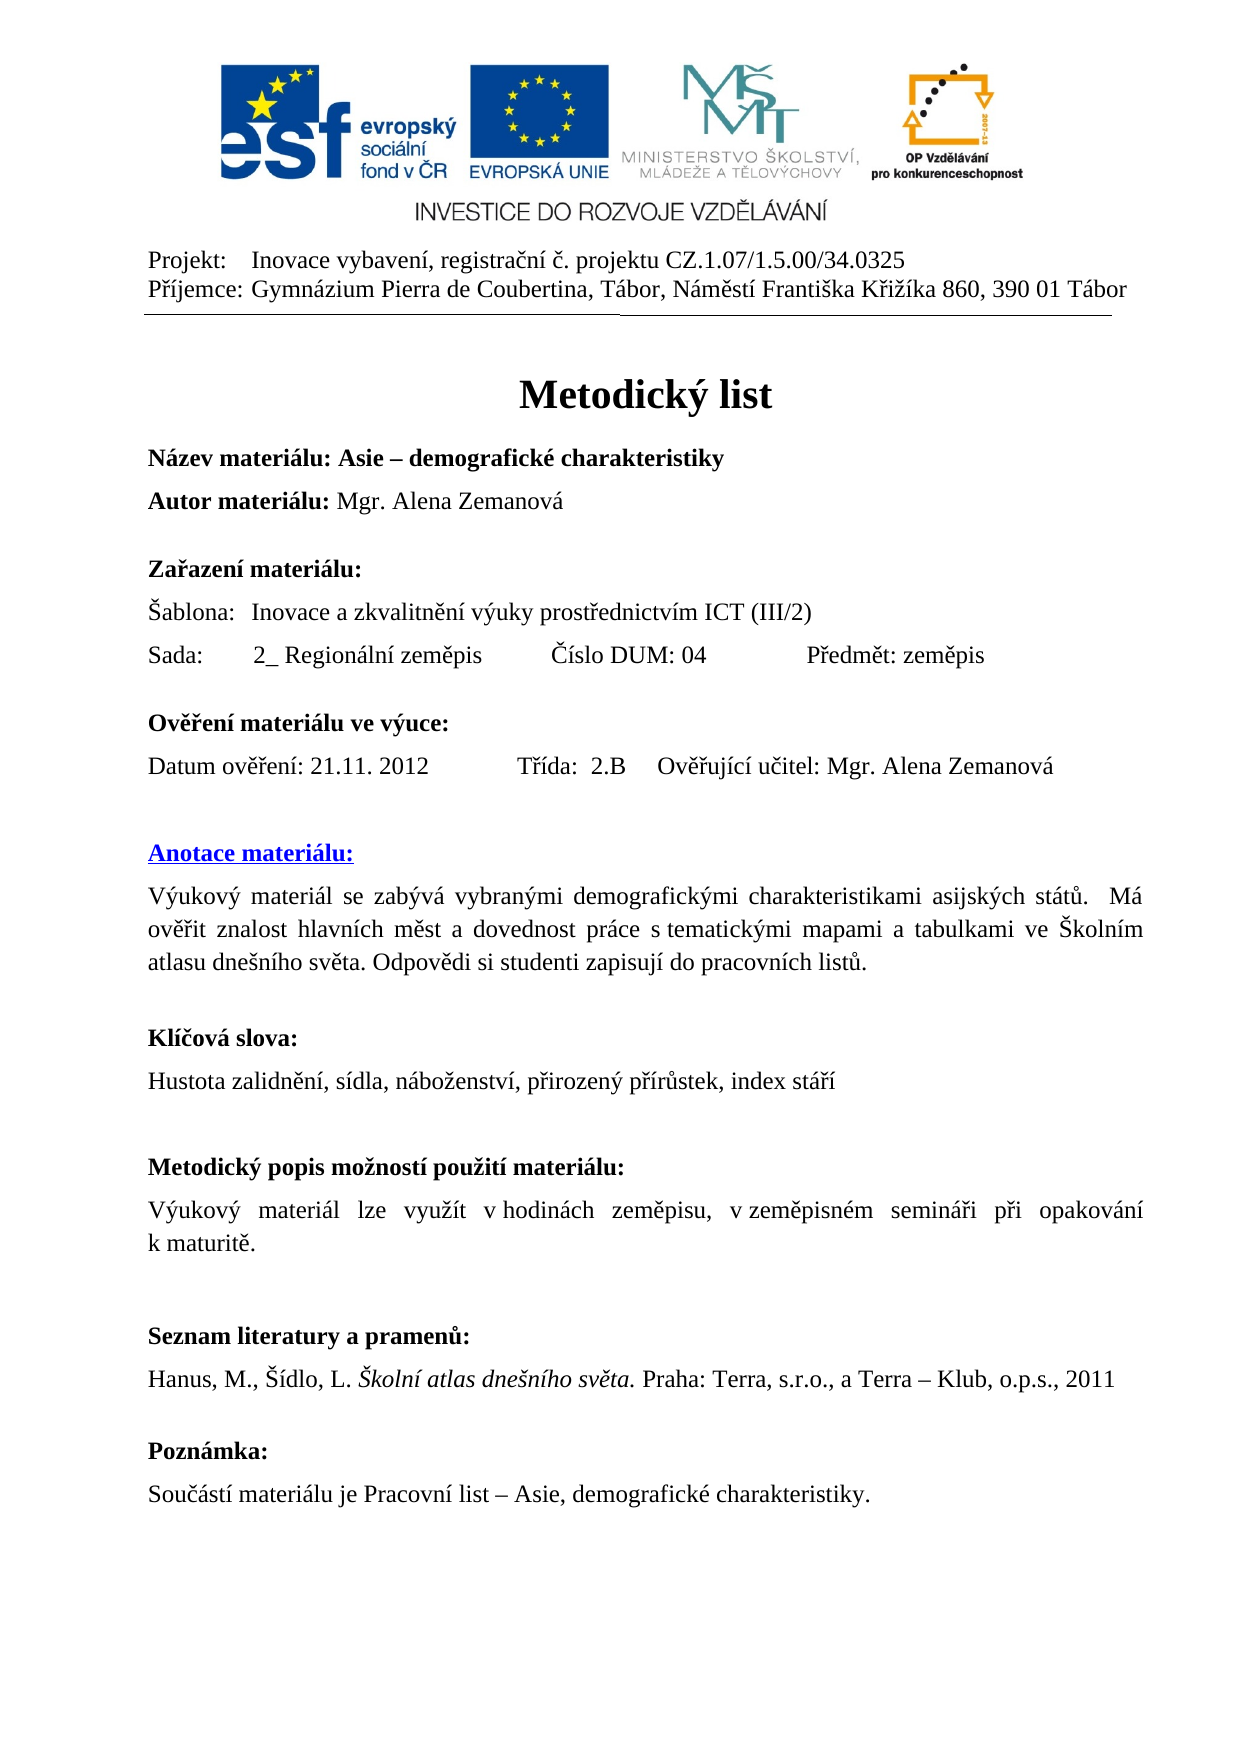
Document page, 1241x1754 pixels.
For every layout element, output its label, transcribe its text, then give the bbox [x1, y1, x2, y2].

text Ověření materiálu ve výuce: [148, 708, 1144, 737]
text Šablona: Inovace a zkvalitnění výuky prostřednictvím ICT (III/2) [148, 597, 1144, 626]
picture [217, 62, 1029, 224]
text Hanus, M., Šídlo, L. Školní atlas dnešního světa. Praha: Terra, s.r.o., a Terra – Klub, o.p.s., 2011 [148, 1364, 1144, 1393]
text Datum ověření: 21.11. 2012 Třída: 2.B Ověřující učitel: Mgr. Alena Zemanová [148, 751, 1144, 780]
text Výukový materiál lze využít v hodinách zeměpisu, v zeměpisném semináři při opakování k maturitě. [148, 1195, 1144, 1257]
text Anotace materiálu: [148, 838, 1144, 866]
text Součástí materiálu je Pracovní list – Asie, demografické charakteristiky. [148, 1479, 1144, 1508]
text Hustota zalidnění, sídla, náboženství, přirozený přírůstek, index stáří [148, 1066, 1144, 1095]
text Metodický popis možností použití materiálu: [148, 1152, 1144, 1181]
text Seznam literatury a pramenů: [148, 1321, 1144, 1350]
text Autor materiálu: Mgr. Alena Zemanová [148, 486, 1144, 514]
text Klíčová slova: [148, 1023, 1144, 1052]
text Poznámka: [148, 1436, 1144, 1465]
text Název materiálu: Asie – demografické charakteristiky [148, 443, 1144, 471]
text Zařazení materiálu: [148, 554, 1144, 583]
text Metodický list [148, 370, 1144, 418]
text Sada: 2_ Regionální zeměpis Číslo DUM: 04 Předmět: zeměpis [148, 640, 1144, 669]
text Výukový materiál se zabývá vybranými demografickými charakteristikami asijských států. Má ověřit znalost hlavních měst a dovednost práce s tematickými mapami a tabulkami ve Školním atlasu dnešního světa. Odpovědi si studenti zapisují do pracovních listů. [148, 881, 1144, 976]
